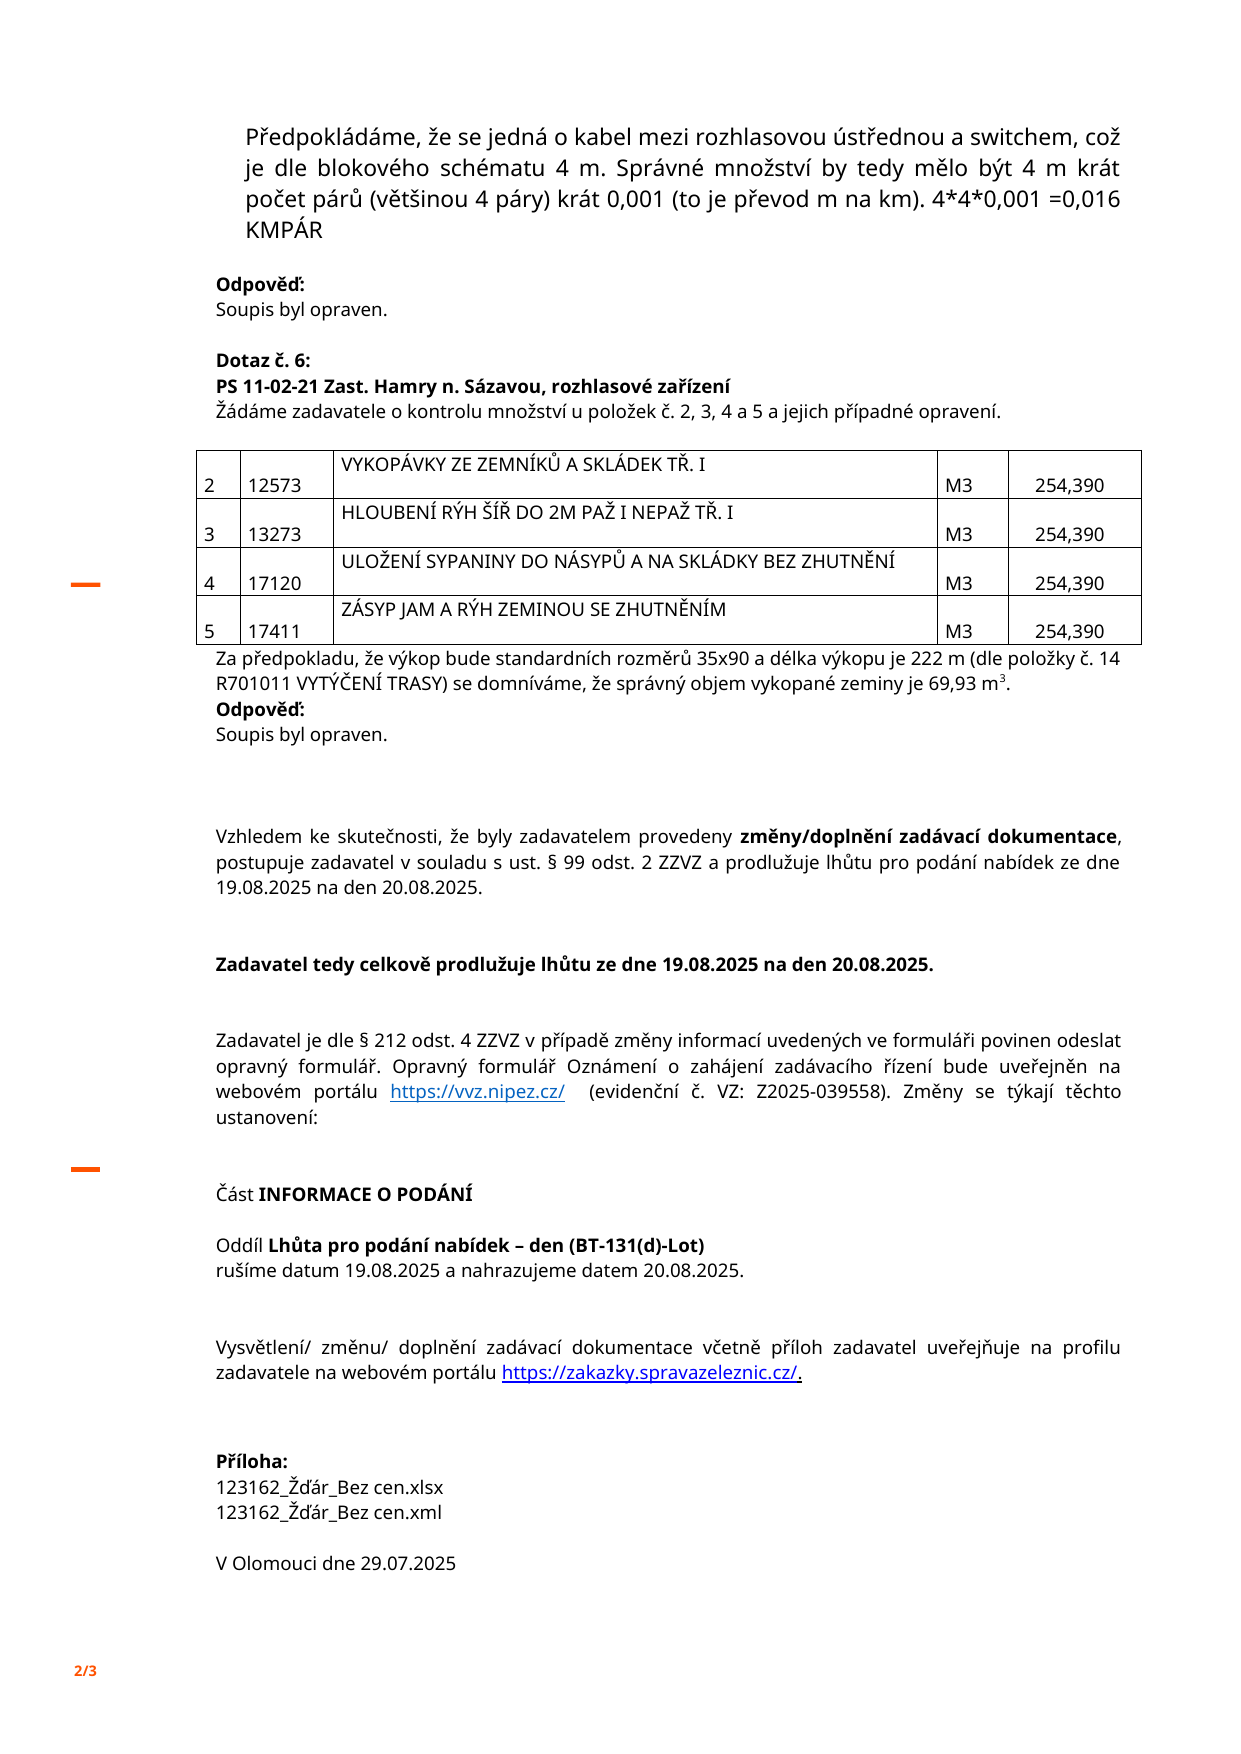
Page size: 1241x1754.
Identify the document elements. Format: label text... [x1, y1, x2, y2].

table_cell ULOŽENÍ SYPANINY DO NÁSYPŮ A NA SKLÁDKY BEZ ZHUTNĚNÍ [334, 548, 937, 595]
table_cell HLOUBENÍ RÝH ŠÍŘ DO 2M PAŽ I NEPAŽ TŘ. I [334, 499, 937, 547]
table_cell M3 [938, 499, 1008, 547]
text Odpověď: [216, 696, 1122, 722]
table_cell ZÁSYP JAM A RÝH ZEMINOU SE ZHUTNĚNÍM [334, 596, 937, 644]
text Příloha: [216, 1449, 1122, 1474]
text Zadavatel tedy celkově prodlužuje lhůtu ze dne 19.08.2025 na den 20.08.2025. [216, 951, 1122, 977]
table_cell M3 [938, 548, 1008, 595]
table_cell 4 [197, 548, 240, 595]
table_cell 254,390 [1009, 499, 1141, 547]
text Odpověď: [216, 271, 1122, 297]
text Za předpokladu, že výkop bude standardních rozměrů 35x90 a délka výkopu je 222 m (dle položky č. 14 R701011 VYTÝČENÍ TRASY) se domníváme, že správný objem vykopané zeminy je 69,93 m3. [216, 645, 1122, 696]
table_cell 254,390 [1009, 596, 1141, 644]
text V Olomouci dne 29.07.2025 [216, 1551, 1122, 1576]
text 123162_Žďár_Bez cen.xlsx [216, 1474, 1122, 1500]
table_cell 254,390 [1009, 548, 1141, 595]
text rušíme datum 19.08.2025 a nahrazujeme datem 20.08.2025. [216, 1257, 1122, 1283]
table_cell 17411 [241, 596, 333, 644]
text Soupis byl opraven. [216, 722, 1122, 747]
table_header 254,390 [1009, 451, 1141, 498]
text Zadavatel je dle § 212 odst. 4 ZZVZ v případě změny informací uvedených ve formuláři povinen odeslat opravný formulář. Opravný formulář Oznámení o zahájení zadávacího řízení bude uveřejněn na webovém portálu https://vvz.nipez.cz/ (evidenční č. VZ: Z2025-039558). Změny se týkají těchto ustanovení: [216, 1028, 1122, 1130]
table_header 2 [197, 451, 240, 498]
text Soupis byl opraven. [216, 297, 1122, 322]
text Dotaz č. 6: [216, 348, 1122, 373]
table_cell 3 [197, 499, 240, 547]
text Oddíl Lhůta pro podání nabídek – den (BT-131(d)-Lot) [216, 1232, 1122, 1257]
text Žádáme zadavatele o kontrolu množství u položek č. 2, 3, 4 a 5 a jejich případné opravení. [216, 399, 1122, 424]
table_header 12573 [241, 451, 333, 498]
list Vzhledem ke skutečnosti, že byly zadavatelem provedeny změny/doplnění zadávací dokumentace, postupuje zadavatel v souladu s ust. § 99 odst. 2 ZZVZ a prodlužuje lhůtu pro podání nabídek ze dne 19.08.2025 na den 20.08.2025. [216, 824, 1122, 900]
table_header M3 [938, 451, 1008, 498]
text 123162_Žďár_Bez cen.xml [216, 1500, 1122, 1525]
text Předpokládáme, že se jedná o kabel mezi rozhlasovou ústřednou a switchem, což je dle blokového schématu 4 m. Správné množství by tedy mělo být 4 m krát počet párů (většinou 4 páry) krát 0,001 (to je převod m na km). 4*4*0,001 =0,016 KMPÁR [245, 121, 1122, 246]
table_cell 5 [197, 596, 240, 644]
table_cell 13273 [241, 499, 333, 547]
table_cell M3 [938, 596, 1008, 644]
text Vysvětlení/ změnu/ doplnění zadávací dokumentace včetně příloh zadavatel uveřejňuje na profilu zadavatele na webovém portálu https://zakazky.spravazeleznic.cz/. [216, 1334, 1122, 1385]
text Část INFORMACE O PODÁNÍ [216, 1181, 1122, 1206]
text PS 11-02-21 Zast. Hamry n. Sázavou, rozhlasové zařízení [216, 373, 1122, 399]
table_cell 17120 [241, 548, 333, 595]
table_header VYKOPÁVKY ZE ZEMNÍKŮ A SKLÁDEK TŘ. I [334, 451, 937, 498]
